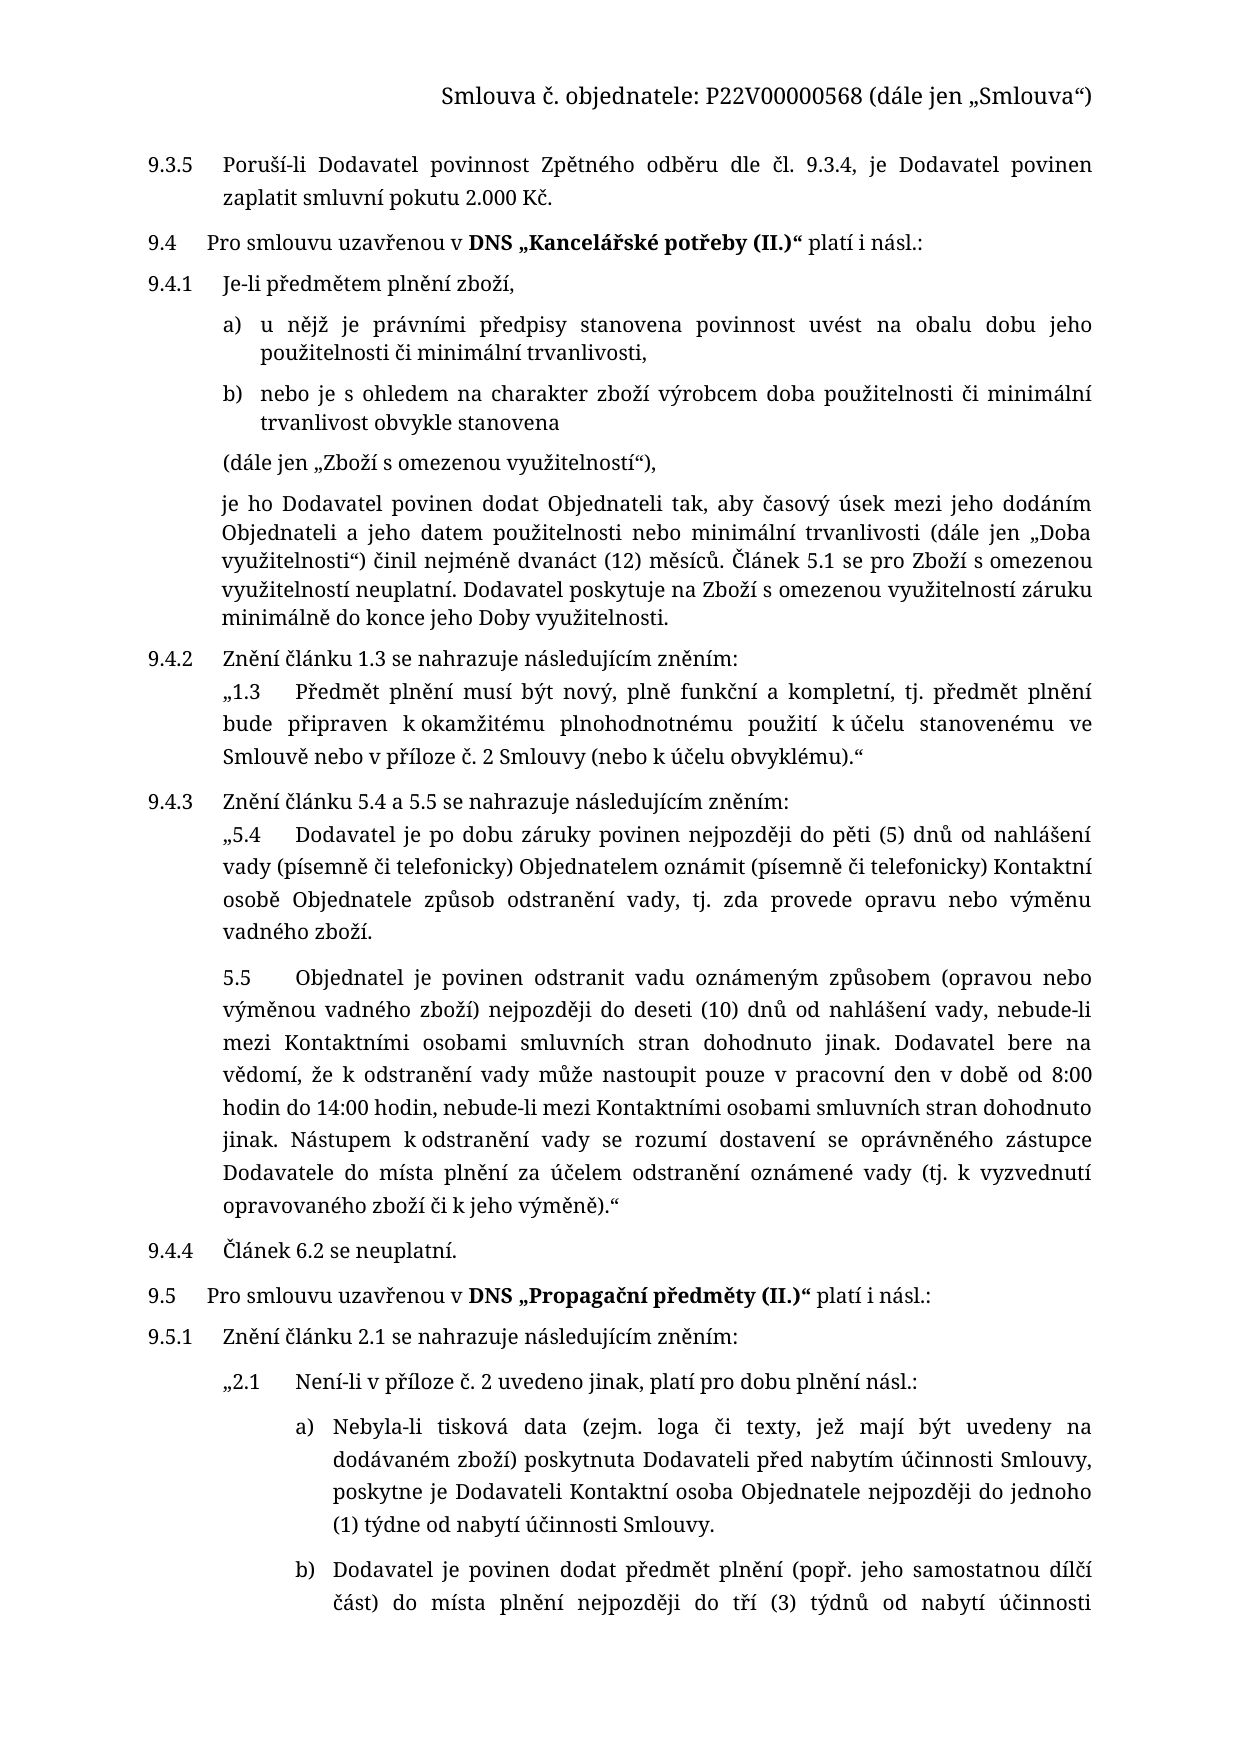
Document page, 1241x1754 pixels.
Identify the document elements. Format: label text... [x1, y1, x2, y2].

list „2.1 Není-li v příloze č. 2 uvedeno jinak, platí pro dobu plnění násl.: [223, 1367, 1093, 1396]
text (dále jen „Zboží s omezenou využitelností“), [223, 448, 1093, 477]
list 5.5 Objednatel je povinen odstranit vadu oznámeným způsobem (opravou nebo výměnou vadného zboží) nejpozději do deseti (10) dnů od nahlášení vady, nebude-li mezi Kontaktními osobami smluvních stran dohodnuto jinak. Dodavatel bere na vědomí, že k odstranění vady může nastoupit pouze v pracovní den v době od 8:00 hodin do 14:00 hodin, nebude-li mezi Kontaktními osobami smluvních stran dohodnuto jinak. Nástupem k odstranění vady se rozumí dostavení se oprávněného zástupce Dodavatele do místa plnění za účelem odstranění oznámené vady (tj. k vyzvednutí opravovaného zboží či k jeho výměně).“ [223, 963, 1093, 1219]
list Znění článku 2.1 se nahrazuje následujícím zněním: [148, 1322, 1093, 1350]
list Pro smlouvu uzavřenou v DNS „Kancelářské potřeby (II.)“ platí i násl.: [148, 228, 1093, 256]
list „1.3 Předmět plnění musí být nový, plně funkční a kompletní, tj. předmět plnění bude připraven k okamžitému plnohodnotnému použití k účelu stanovenému ve Smlouvě nebo v příloze č. 2 Smlouvy (nebo k účelu obvyklému).“ [223, 677, 1093, 770]
list Pro smlouvu uzavřenou v DNS „Propagační předměty (II.)“ platí i násl.: [148, 1281, 1093, 1309]
list Nebyla-li tisková data (zejm. loga či texty, jež mají být uvedeny na dodávaném zboží) poskytnuta Dodavateli před nabytím účinnosti Smlouvy, poskytne je Dodavateli Kontaktní osoba Objednatele nejpozději do jednoho (1) týdne od nabytí účinnosti Smlouvy. [295, 1412, 1093, 1538]
list Znění článku 5.4 a 5.5 se nahrazuje následujícím zněním: [148, 787, 1093, 816]
text je ho Dodavatel povinen dodat Objednateli tak, aby časový úsek mezi jeho dodáním Objednateli a jeho datem použitelnosti nebo minimální trvanlivosti (dále jen „Doba využitelnosti“) činil nejméně dvanáct (12) měsíců. Článek 5.1 se pro Zboží s omezenou využitelností neuplatní. Dodavatel poskytuje na Zboží s omezenou využitelností záruku minimálně do konce jeho Doby využitelnosti. [221, 489, 1093, 632]
list u nějž je právními předpisy stanovena povinnost uvést na obalu dobu jeho použitelnosti či minimální trvanlivosti, [223, 310, 1093, 367]
list Poruší-li Dodavatel povinnost Zpětného odběru dle čl. 9.3.4, je Dodavatel povinen zaplatit smluvní pokutu 2.000 Kč. [148, 150, 1093, 211]
list „5.4 Dodavatel je po dobu záruky povinen nejpozději do pěti (5) dnů od nahlášení vady (písemně či telefonicky) Objednatelem oznámit (písemně či telefonicky) Kontaktní osobě Objednatele způsob odstranění vady, tj. zda provede opravu nebo výměnu vadného zboží. [223, 820, 1093, 946]
list Znění článku 1.3 se nahrazuje následujícím zněním: [148, 644, 1093, 673]
list Článek 6.2 se neuplatní. [148, 1236, 1093, 1264]
list nebo je s ohledem na charakter zboží výrobcem doba použitelnosti či minimální trvanlivost obvykle stanovena [223, 379, 1093, 436]
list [295, 1555, 1093, 1616]
list Je-li předmětem plnění zboží, [148, 269, 1093, 297]
